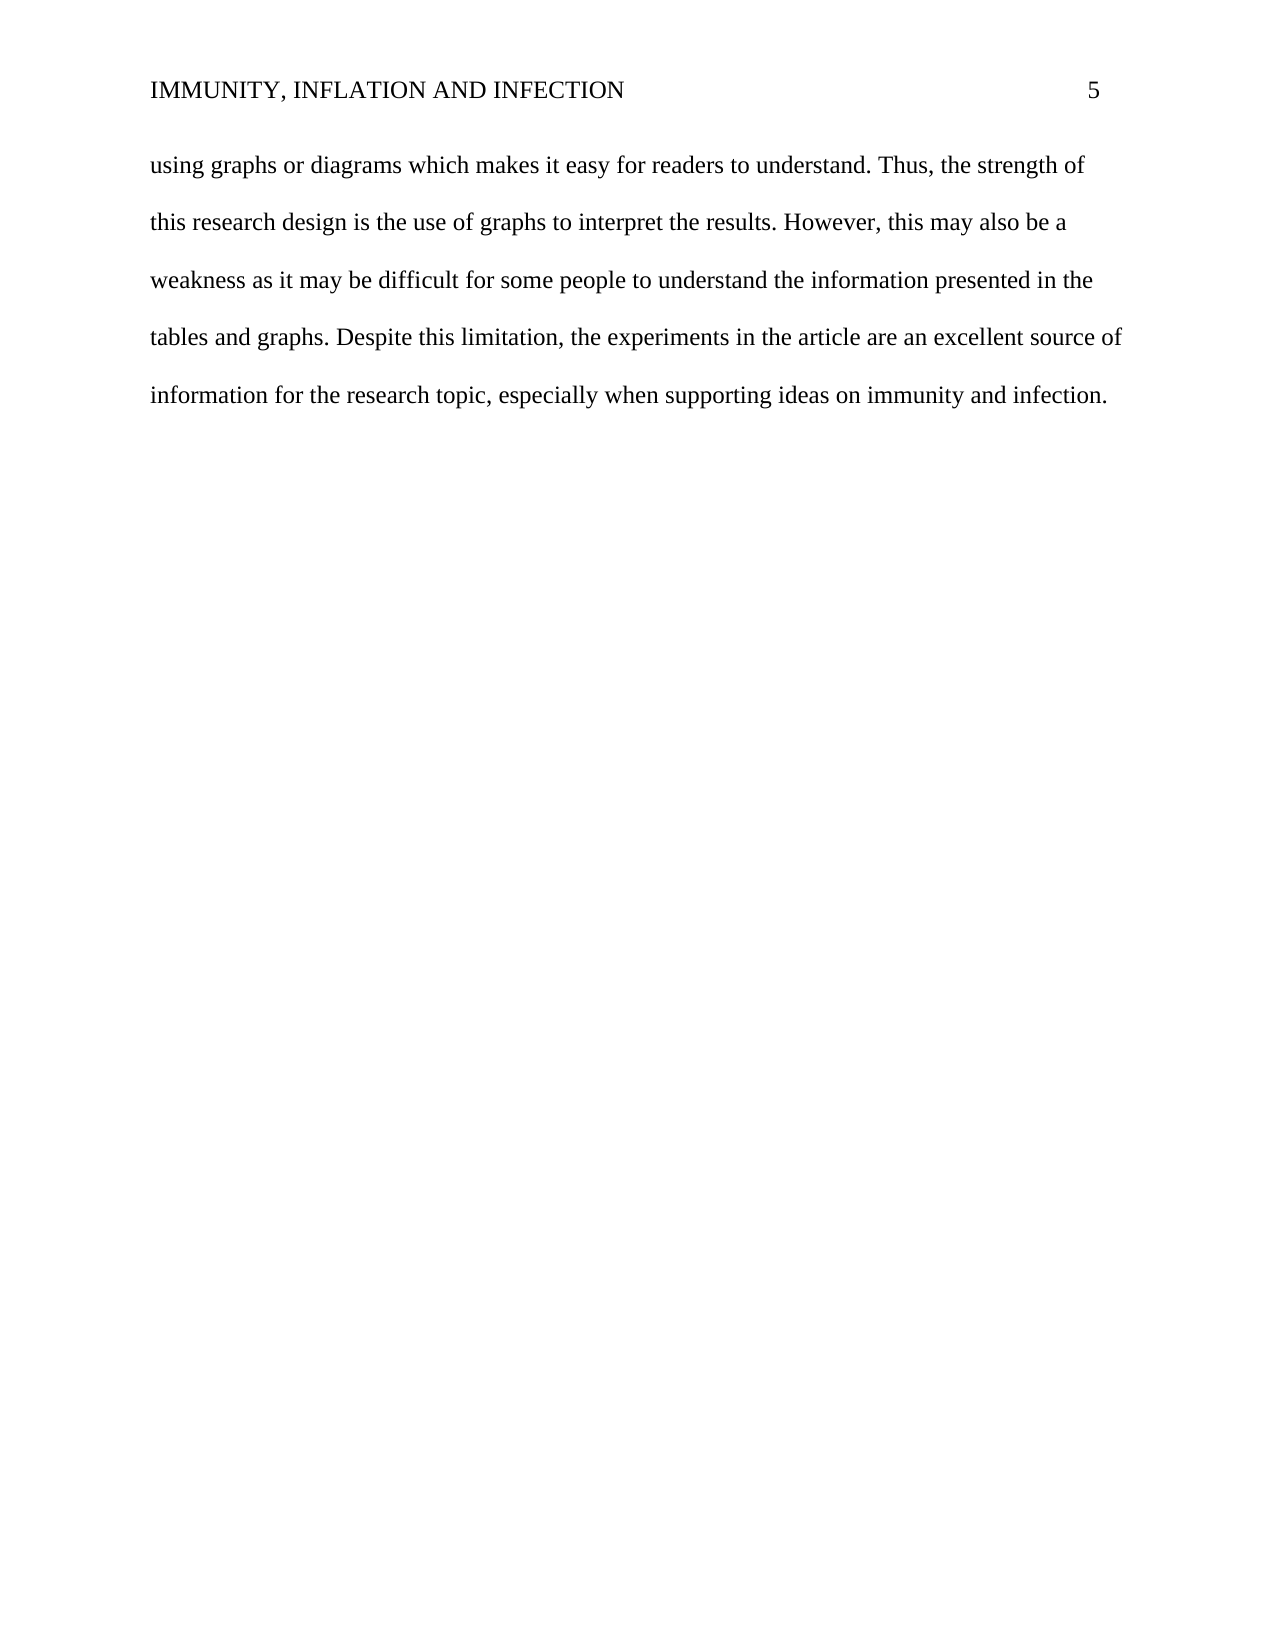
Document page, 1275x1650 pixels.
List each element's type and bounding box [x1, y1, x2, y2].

text [150, 150, 1125, 409]
